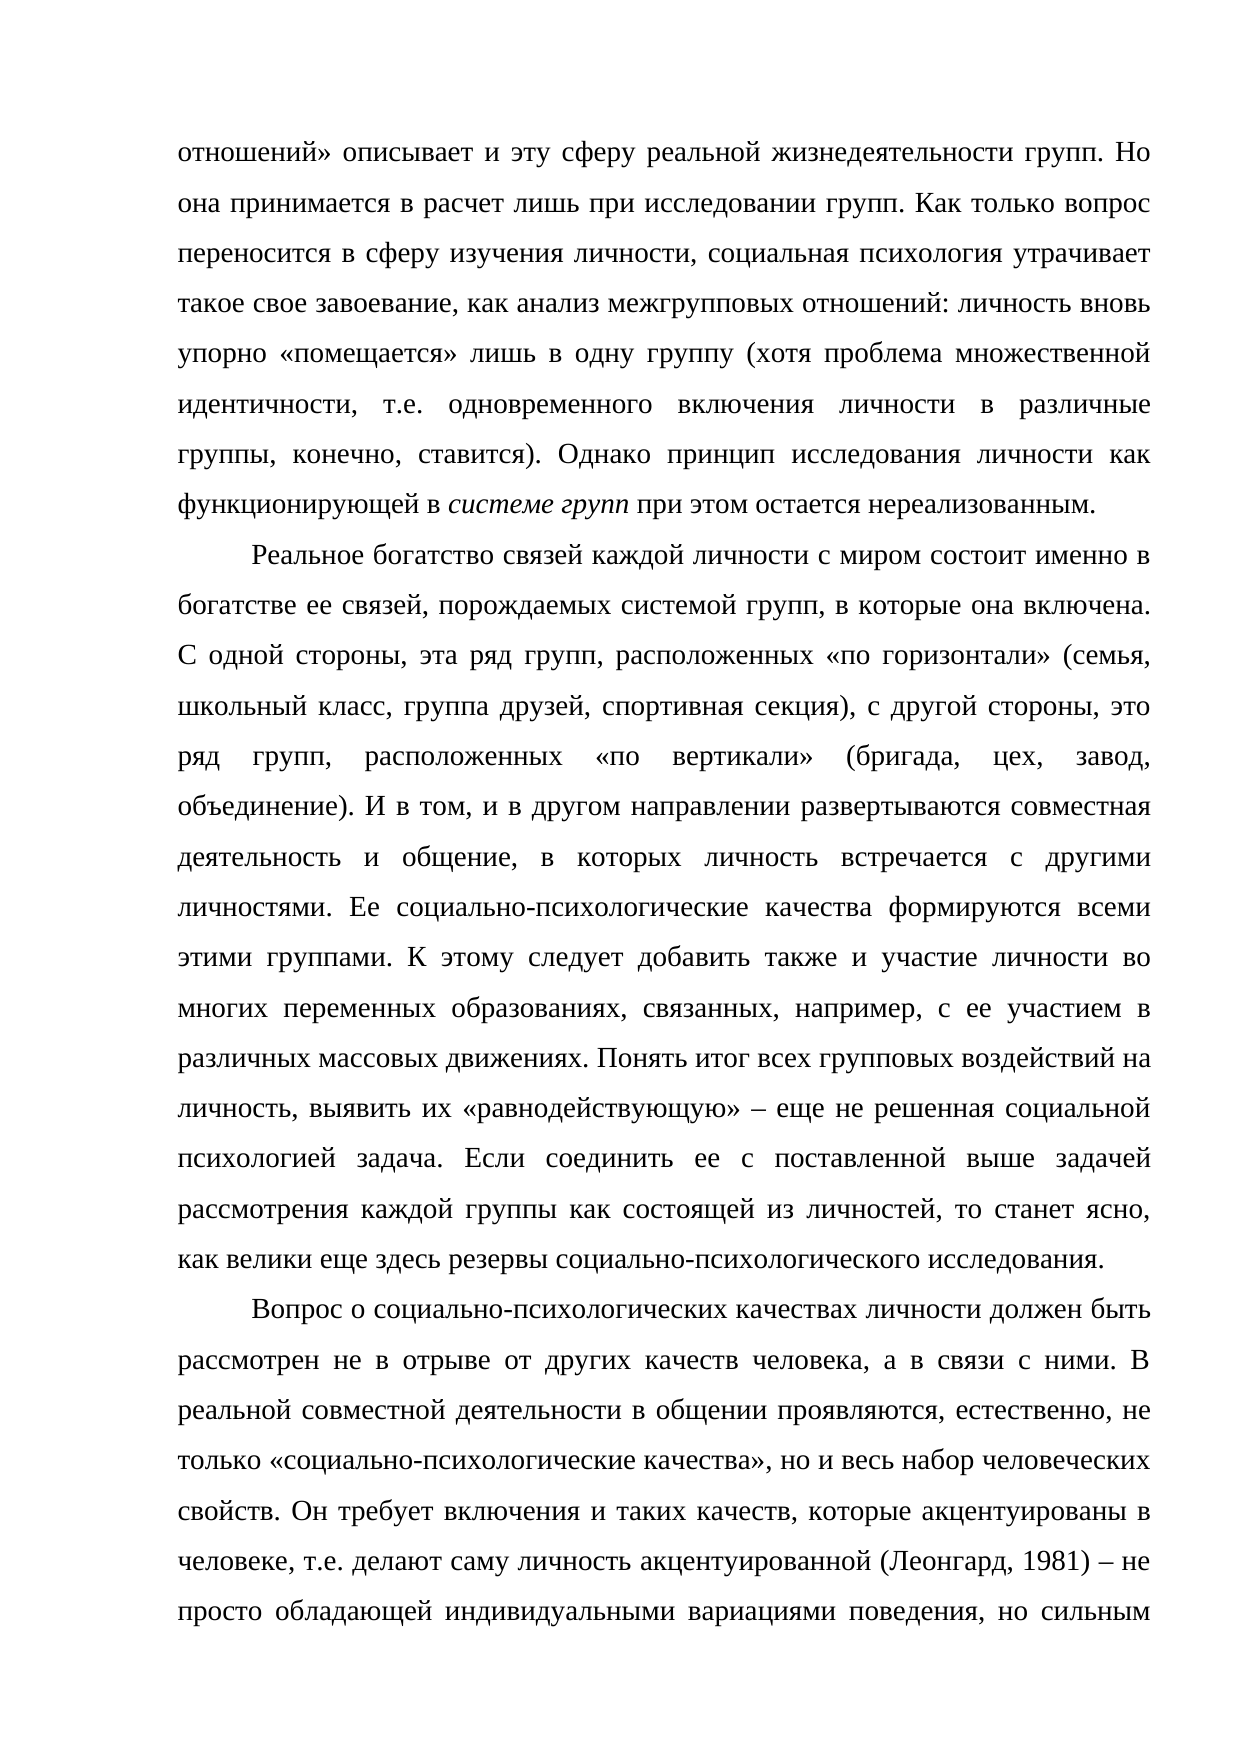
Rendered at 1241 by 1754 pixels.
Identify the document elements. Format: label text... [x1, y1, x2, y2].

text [177, 1292, 1152, 1627]
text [177, 134, 1152, 520]
text Реальное богатство связей каждой личности с миром состоит именно в богатстве ее связей, порождаемых системой групп, в которые она включена. С одной стороны, эта ряд групп, расположенных «по горизонтали» (семья, школьный класс, группа друзей, спортивная секция), с другой стороны, это ряд групп, расположенных «по вертикали» (бригада, цех, завод, объединение). И в том, и в другом направлении развертываются совместная деятельность и общение, в которых личность встречается с другими личностями. Ее социально-психологические качества формируются всеми этими группами. К этому следует добавить также и участие личности во многих переменных образованиях, связанных, например, с ее участием в различных массовых движениях. Понять итог всех групповых воздействий на личность, выявить их «равнодействующую» – еще не решенная социальной психологией задача. Если соединить ее с поставленной выше задачей рассмотрения каждой группы как состоящей из личностей, то станет ясно, как велики еще здесь резервы социально-психологического исследования. [177, 537, 1152, 1275]
